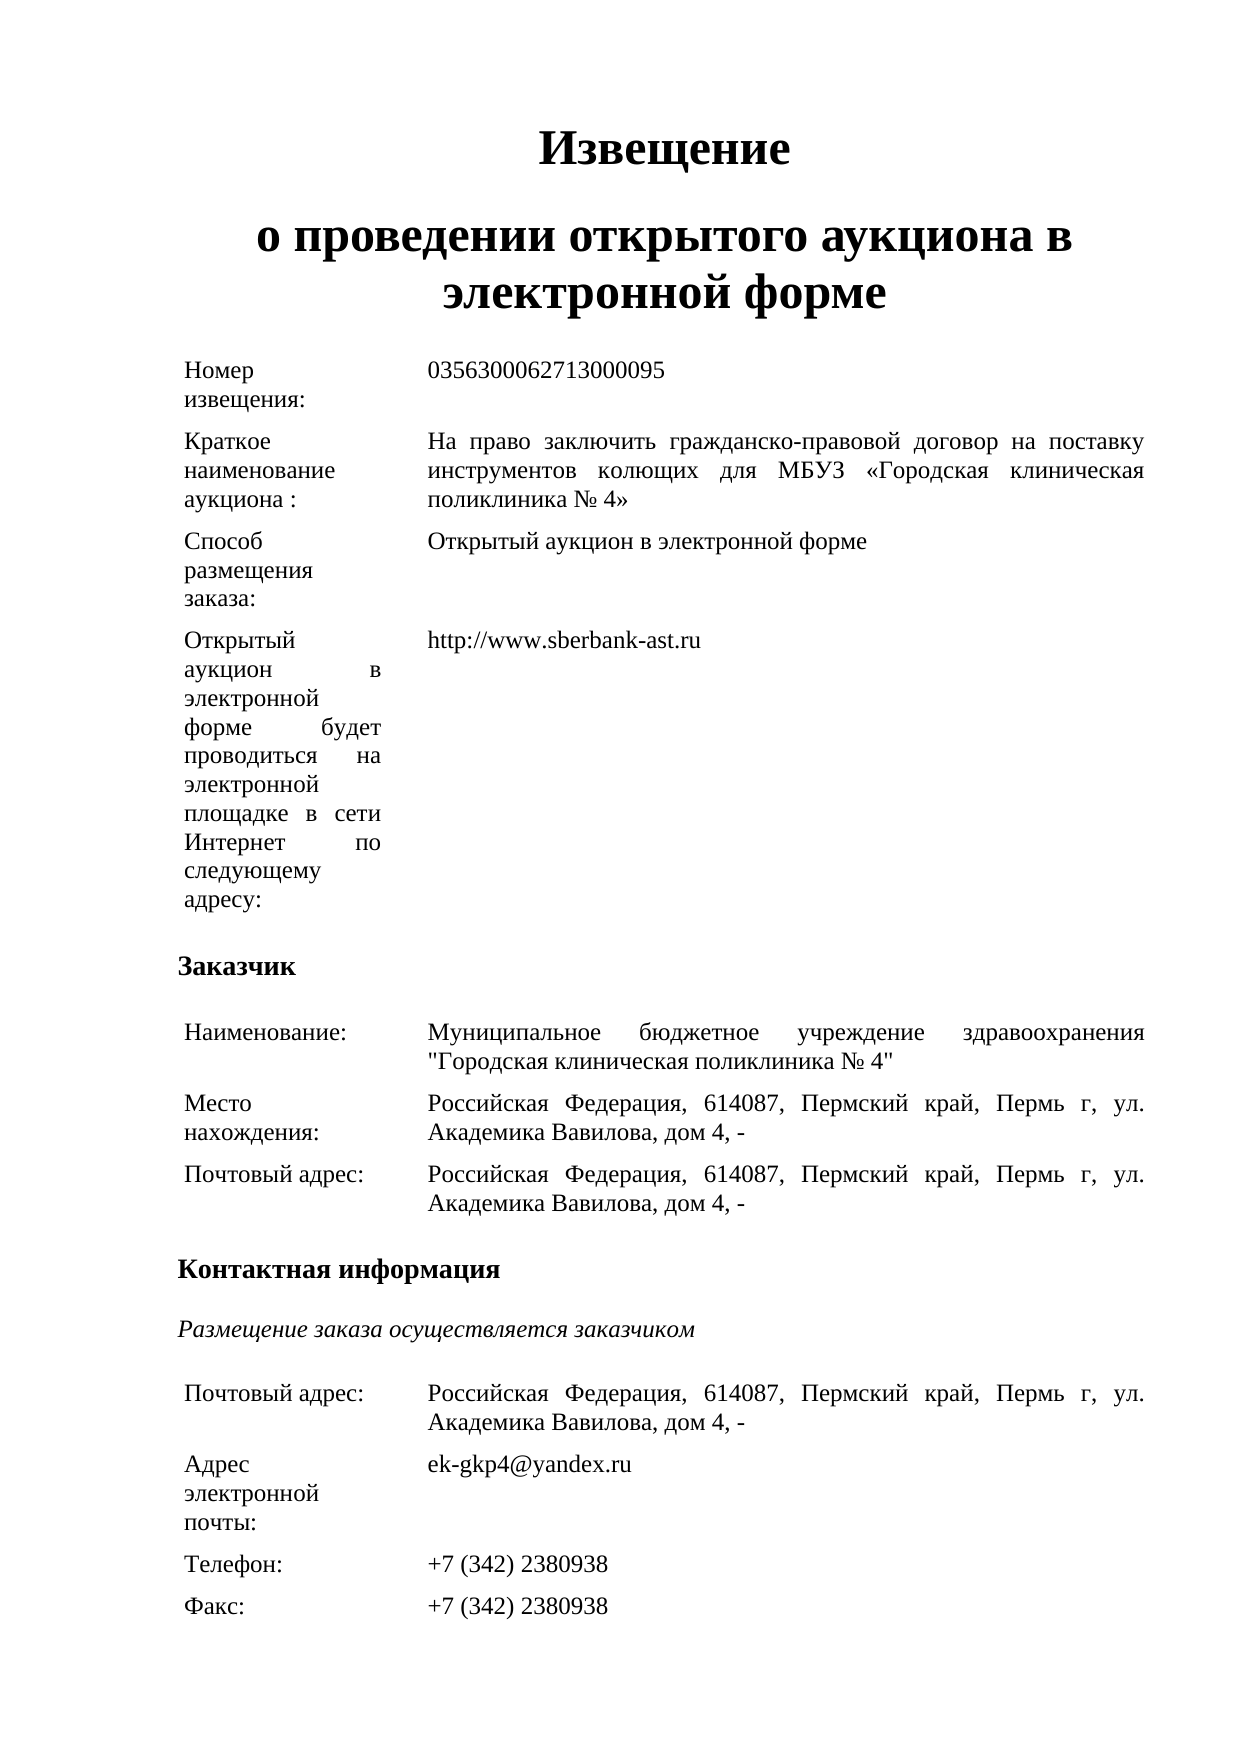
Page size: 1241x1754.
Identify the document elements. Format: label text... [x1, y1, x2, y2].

table_header Наименование: [177, 1011, 421, 1081]
table_cell ek-gkp4@yandex.ru [421, 1443, 1152, 1542]
text о проведении открытого аукциона в электронной форме [177, 205, 1152, 320]
table_header Муниципальное бюджетное учреждение здравоохранения "Городская клиническая поликлиника № 4" [421, 1011, 1152, 1081]
table_cell Российская Федерация, 614087, Пермский край, Пермь г, ул. Академика Вавилова, дом 4, - [421, 1081, 1152, 1152]
table_header Номер извещения: [177, 349, 421, 420]
table_header 0356300062713000095 [421, 349, 1152, 420]
text Заказчик [177, 949, 1152, 981]
table_cell Открытый аукцион в электронной форме [421, 519, 1152, 619]
text Контактная информация [177, 1252, 1152, 1284]
table_cell Адрес электронной почты: [177, 1443, 421, 1542]
table_cell Краткое наименование аукциона : [177, 420, 421, 519]
table_cell +7 (342) 2380938 [421, 1584, 1152, 1626]
table_cell Способ размещения заказа: [177, 519, 421, 619]
table_cell http://www.sberbank-ast.ru [421, 619, 1152, 920]
table_cell Российская Федерация, 614087, Пермский край, Пермь г, ул. Академика Вавилова, дом 4, - [421, 1152, 1152, 1223]
table_cell Открытый аукцион в электронной форме будет проводиться на электронной площадке в сети Интернет по следующему адресу: [177, 619, 421, 920]
table_cell Факс: [177, 1584, 421, 1626]
text Размещение заказа осуществляется заказчиком [177, 1314, 1152, 1342]
table_cell Почтовый адрес: [177, 1152, 421, 1223]
table_cell Телефон: [177, 1542, 421, 1584]
table_cell +7 (342) 2380938 [421, 1542, 1152, 1584]
table_header Российская Федерация, 614087, Пермский край, Пермь г, ул. Академика Вавилова, дом 4, - [421, 1372, 1152, 1442]
table_cell На право заключить гражданско-правовой договор на поставку инструментов колющих для МБУЗ «Городская клиническая поликлиника № 4» [421, 420, 1152, 519]
table_cell Место нахождения: [177, 1081, 421, 1152]
table_header Почтовый адрес: [177, 1372, 421, 1442]
text Извещение [177, 118, 1152, 176]
